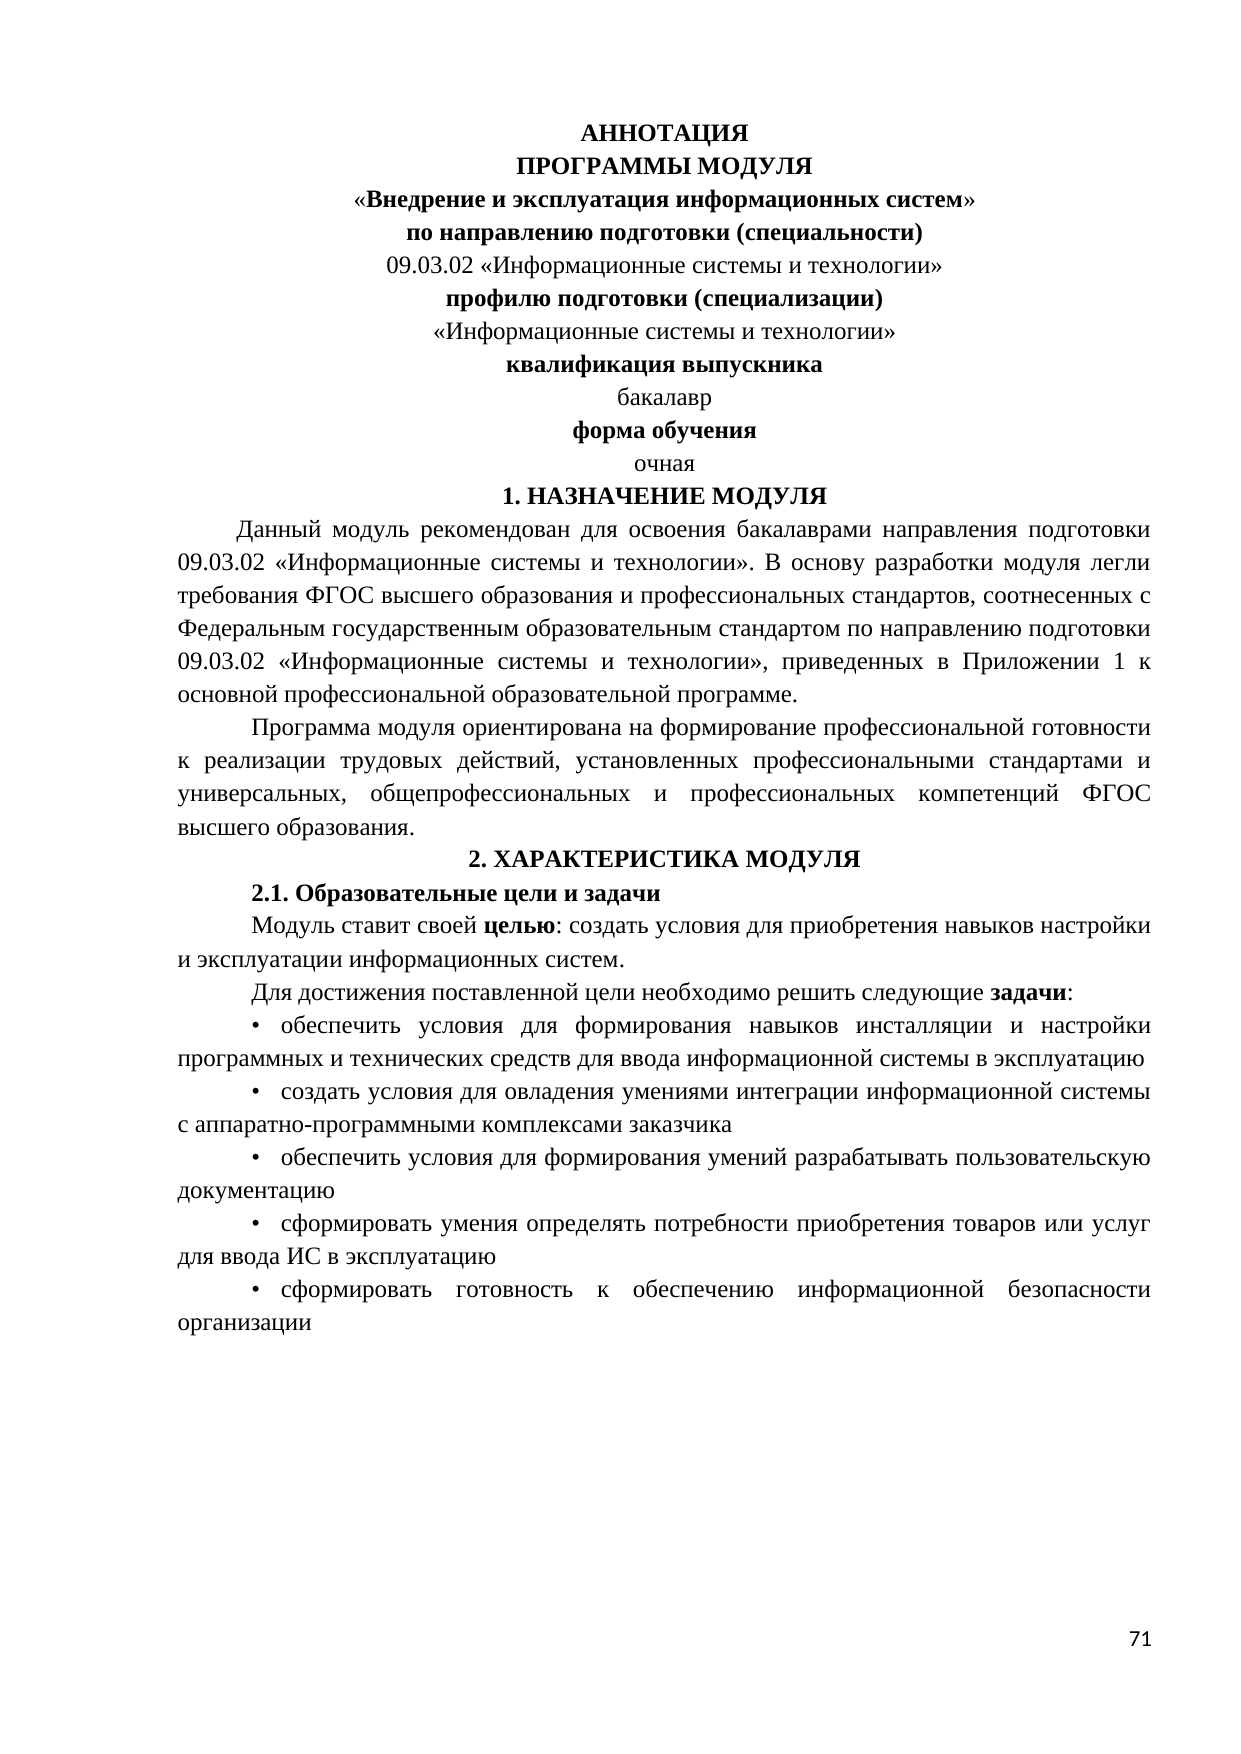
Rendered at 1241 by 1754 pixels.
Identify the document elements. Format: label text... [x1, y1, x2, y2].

text Для достижения поставленной цели необходимо решить следующие задачи: [177, 977, 1152, 1005]
text по направлению подготовки (специальности) [177, 217, 1152, 246]
text 2.1. Образовательные цели и задачи [177, 878, 1152, 906]
list сформировать готовность к обеспечению информационной безопасности организации [177, 1274, 1152, 1336]
text Программа модуля ориентирована на формирование профессиональной готовности к реализации трудовых действий, установленных профессиональными стандартами и универсальных, общепрофессиональных и профессиональных компетенций ФГОС высшего образования. [177, 712, 1152, 840]
text форма обучения [177, 415, 1152, 444]
text 1. назначение модуля [177, 481, 1152, 510]
text «Внедрение и эксплуатация информационных систем» [177, 184, 1152, 213]
text квалификация выпускника [177, 349, 1152, 378]
text бакалавр [177, 382, 1152, 411]
text программЫ модуля [177, 151, 1152, 180]
list обеспечить условия для формирования умений разрабатывать пользовательскую документацию [177, 1142, 1152, 1203]
list обеспечить условия для формирования навыков инсталляции и настройки программных и технических средств для ввода информационной системы в эксплуатацию [177, 1010, 1152, 1071]
text АННОТАЦИЯ [177, 118, 1152, 147]
text профилю подготовки (специализации) [177, 283, 1152, 312]
text очная [177, 448, 1152, 477]
text Данный модуль рекомендован для освоения бакалаврами направления подготовки 09.03.02 «Информационные системы и технологии». В основу разработки модуля легли требования ФГОС высшего образования и профессиональных стандартов, соотнесенных с Федеральным государственным образовательным стандартом по направлению подготовки 09.03.02 «Информационные системы и технологии», приведенных в Приложении 1 к основной профессиональной образовательной программе. [177, 514, 1152, 708]
text 2. ХАРАКТЕРИСТИКА МОДУЛЯ [177, 844, 1152, 873]
text «Информационные системы и технологии» [177, 316, 1152, 345]
text 09.03.02 «Информационные системы и технологии» [177, 250, 1152, 279]
list сформировать умения определять потребности приобретения товаров или услуг для ввода ИС в эксплуатацию [177, 1208, 1152, 1269]
list создать условия для овладения умениями интеграции информационной системы с аппаратно-программными комплексами заказчика [177, 1076, 1152, 1137]
text Модуль ставит своей целью: создать условия для приобретения навыков настройки и эксплуатации информационных систем. [177, 911, 1152, 972]
